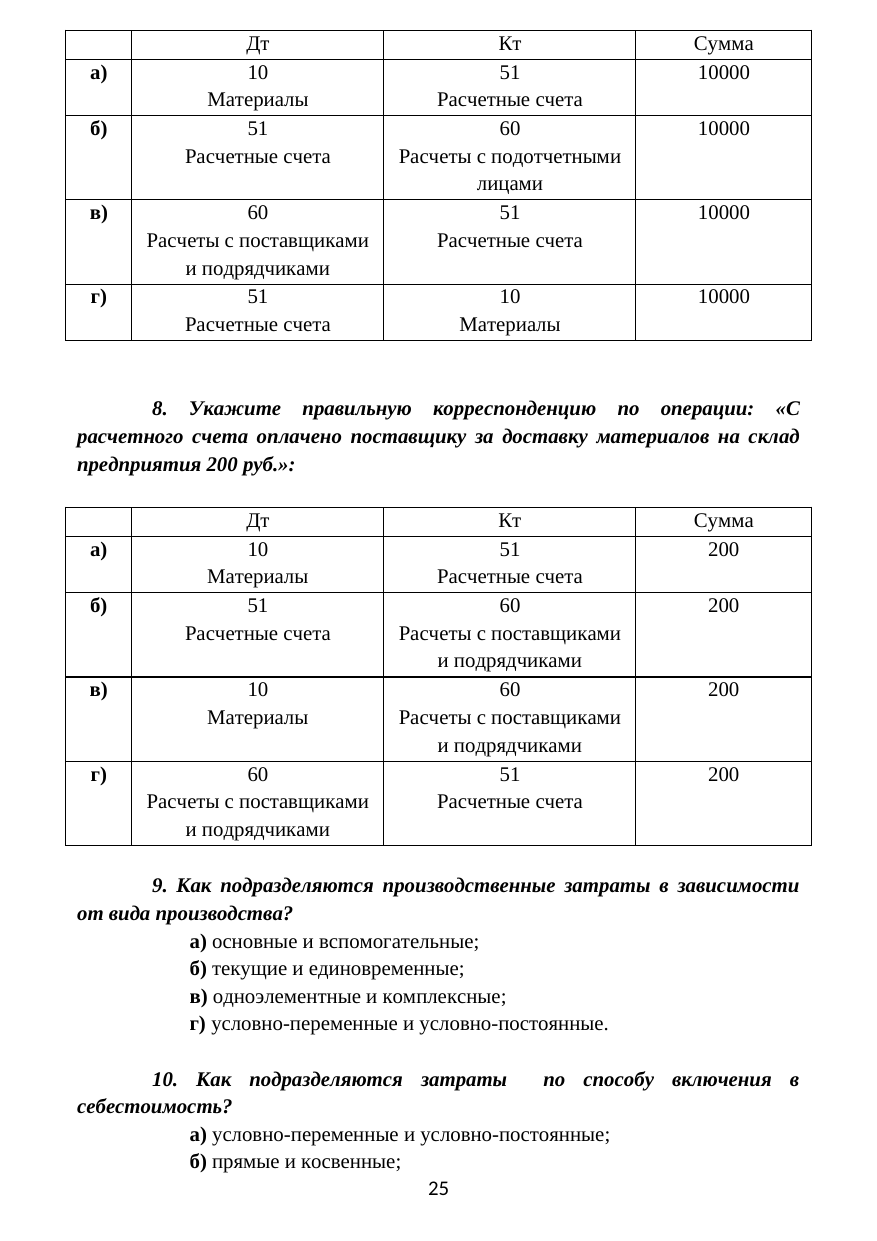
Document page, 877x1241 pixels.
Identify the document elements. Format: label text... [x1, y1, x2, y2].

table_cell 10000 [636, 60, 811, 115]
table_cell 10 Материалы [132, 678, 383, 761]
text г) условно-переменные и условно-постоянные. [77, 1011, 800, 1035]
table_cell б) [66, 116, 131, 199]
table_cell 51 Расчетные счета [132, 285, 383, 340]
table_cell 51 Расчетные счета [384, 537, 635, 592]
table_cell 51 Расчетные счета [132, 593, 383, 676]
table_cell 10000 [636, 200, 811, 283]
table_header Сумма [636, 508, 811, 536]
table_cell 10 Материалы [132, 537, 383, 592]
table_cell 60 Расчеты с поставщиками и подрядчиками [132, 762, 383, 845]
table_header Дт [132, 31, 383, 58]
table_cell 10 Материалы [132, 60, 383, 115]
table_cell в) [66, 678, 131, 761]
table_header [66, 508, 131, 536]
text в) одноэлементные и комплексные; [77, 984, 800, 1008]
table_cell 51 Расчетные счета [384, 762, 635, 845]
text а) условно-переменные и условно-постоянные; [77, 1122, 800, 1146]
table_header Дт [132, 508, 383, 536]
table_header Кт [384, 508, 635, 536]
table_cell 60 Расчеты с поставщиками и подрядчиками [132, 200, 383, 283]
text б) прямые и косвенные; [77, 1149, 800, 1173]
table_cell а) [66, 537, 131, 592]
table_cell 51 Расчетные счета [132, 116, 383, 199]
table_header Сумма [636, 31, 811, 58]
table_cell 200 [636, 593, 811, 676]
text 9. Как подразделяются производственные затраты в зависимости от вида производства? [77, 873, 800, 925]
table_cell а) [66, 60, 131, 115]
table_cell в) [66, 200, 131, 283]
table_cell б) [66, 593, 131, 676]
text 8. Укажите правильную корреспонденцию по операции: «С расчетного счета оплачено поставщику за доставку материалов на склад предприятия 200 руб.»: [77, 396, 800, 476]
table_cell 60 Расчеты с подотчетными лицами [384, 116, 635, 199]
table_cell 60 Расчеты с поставщиками и подрядчиками [384, 593, 635, 676]
table_cell 10 Материалы [384, 285, 635, 340]
text а) основные и вспомогательные; [77, 928, 800, 953]
table_cell 10000 [636, 285, 811, 340]
text 10. Как подразделяются затраты по способу включения в себестоимость? [77, 1067, 800, 1118]
table_cell 51 Расчетные счета [384, 200, 635, 283]
table_cell 60 Расчеты с поставщиками и подрядчиками [384, 678, 635, 761]
table_cell 200 [636, 678, 811, 761]
table_cell г) [66, 762, 131, 845]
table_cell 10000 [636, 116, 811, 199]
table_cell 200 [636, 537, 811, 592]
table_header Кт [384, 31, 635, 58]
table_cell 200 [636, 762, 811, 845]
table_header [66, 31, 131, 58]
text б) текущие и единовременные; [77, 956, 800, 980]
table_cell 51 Расчетные счета [384, 60, 635, 115]
table_cell г) [66, 285, 131, 340]
